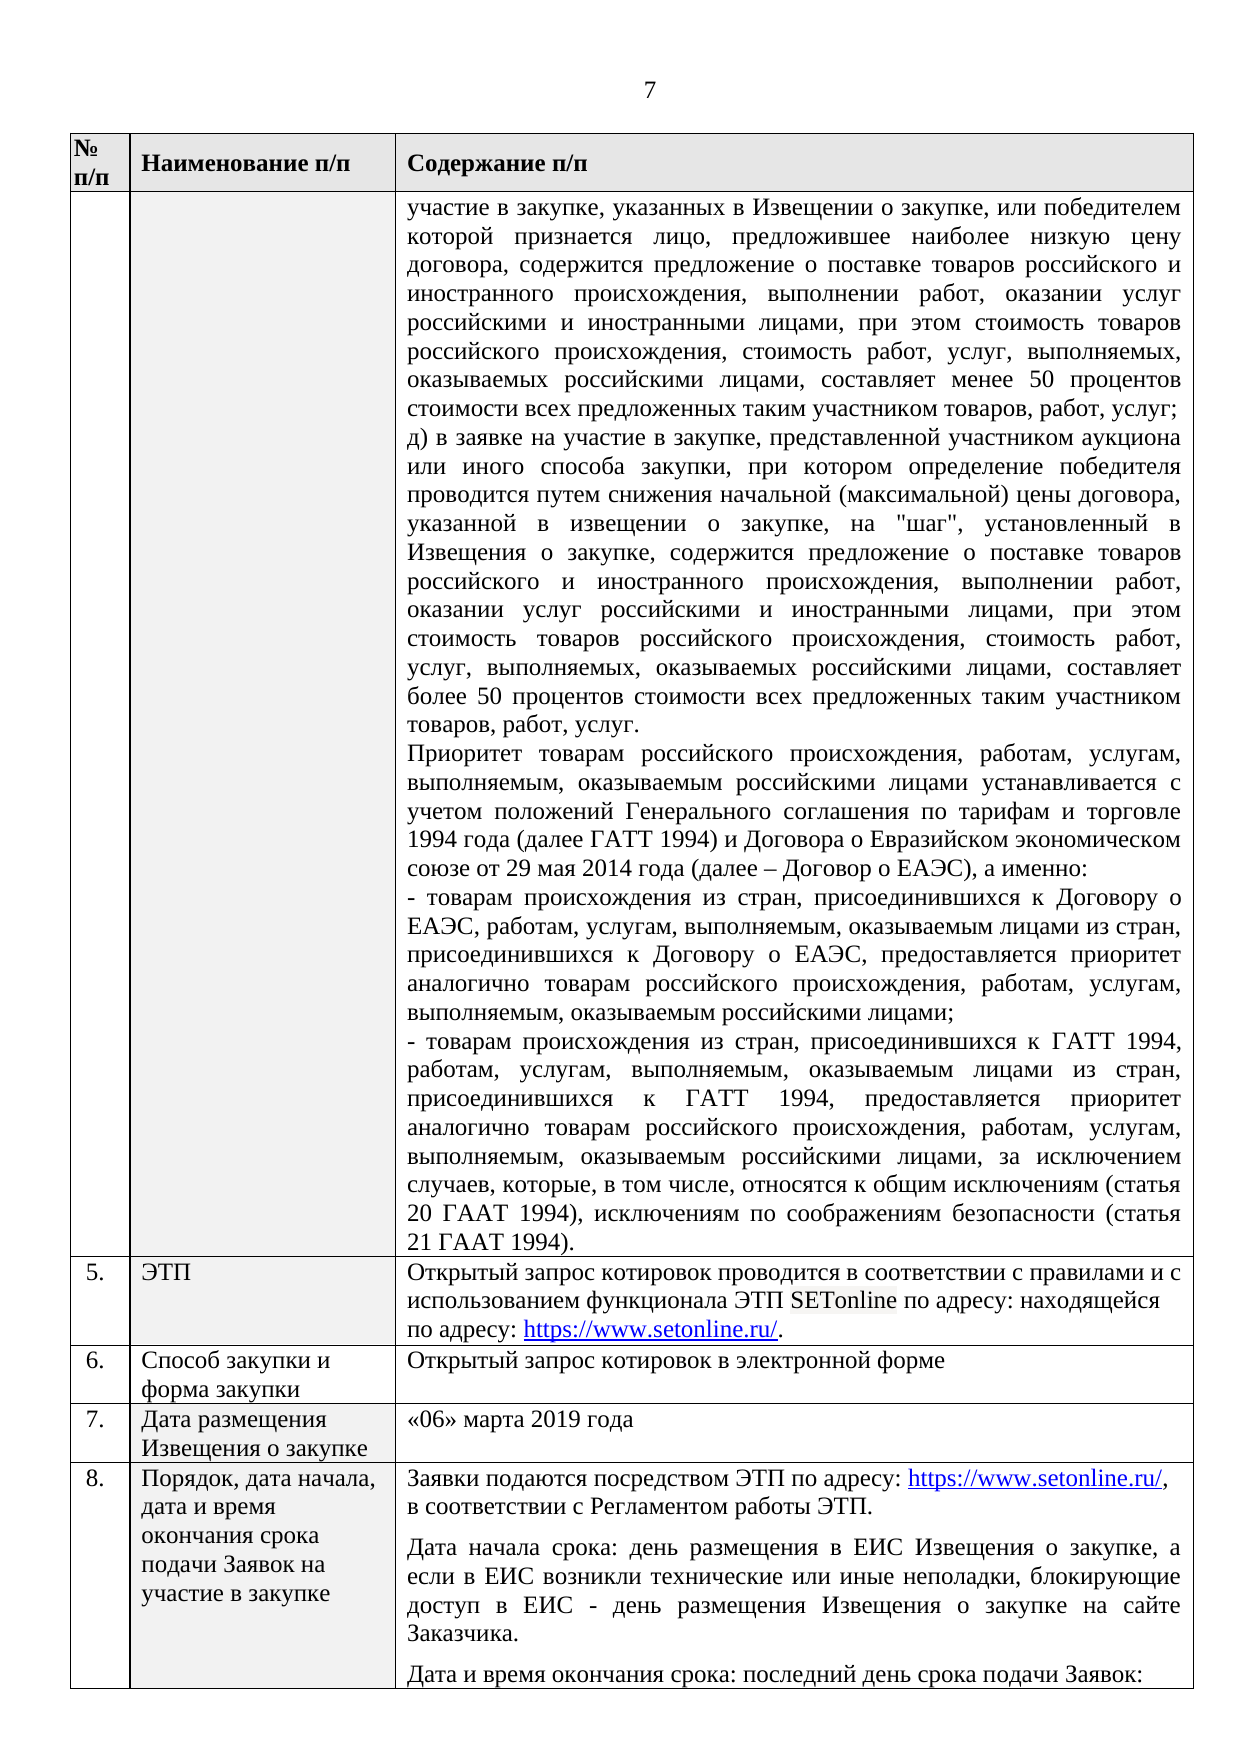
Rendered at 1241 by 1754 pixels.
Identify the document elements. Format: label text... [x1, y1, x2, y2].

table_header № п/п [71, 134, 129, 191]
table_cell Способ закупки и форма закупки [131, 1346, 395, 1403]
table_cell [71, 1257, 129, 1344]
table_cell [131, 1463, 395, 1688]
table_header Наименование п/п [131, 134, 395, 191]
table_cell [71, 1463, 129, 1688]
table_cell Открытый запрос котировок проводится в соответствии с правилами и с использованием функционала ЭТП SETonline по адресу: находящейся по адресу: https://www.setonline.ru/. [396, 1257, 1193, 1344]
table_cell Открытый запрос котировок в электронной форме [396, 1346, 1193, 1403]
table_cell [396, 1463, 1193, 1688]
table_cell [71, 1404, 129, 1462]
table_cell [396, 192, 1193, 1256]
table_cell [131, 192, 395, 1256]
table_cell [71, 1346, 129, 1403]
table_cell Дата размещения Извещения о закупке [131, 1404, 395, 1462]
table_cell [71, 192, 129, 1256]
table_cell [396, 1404, 1193, 1462]
table_cell ЭТП [131, 1257, 395, 1344]
table_header Содержание п/п [396, 134, 1193, 191]
